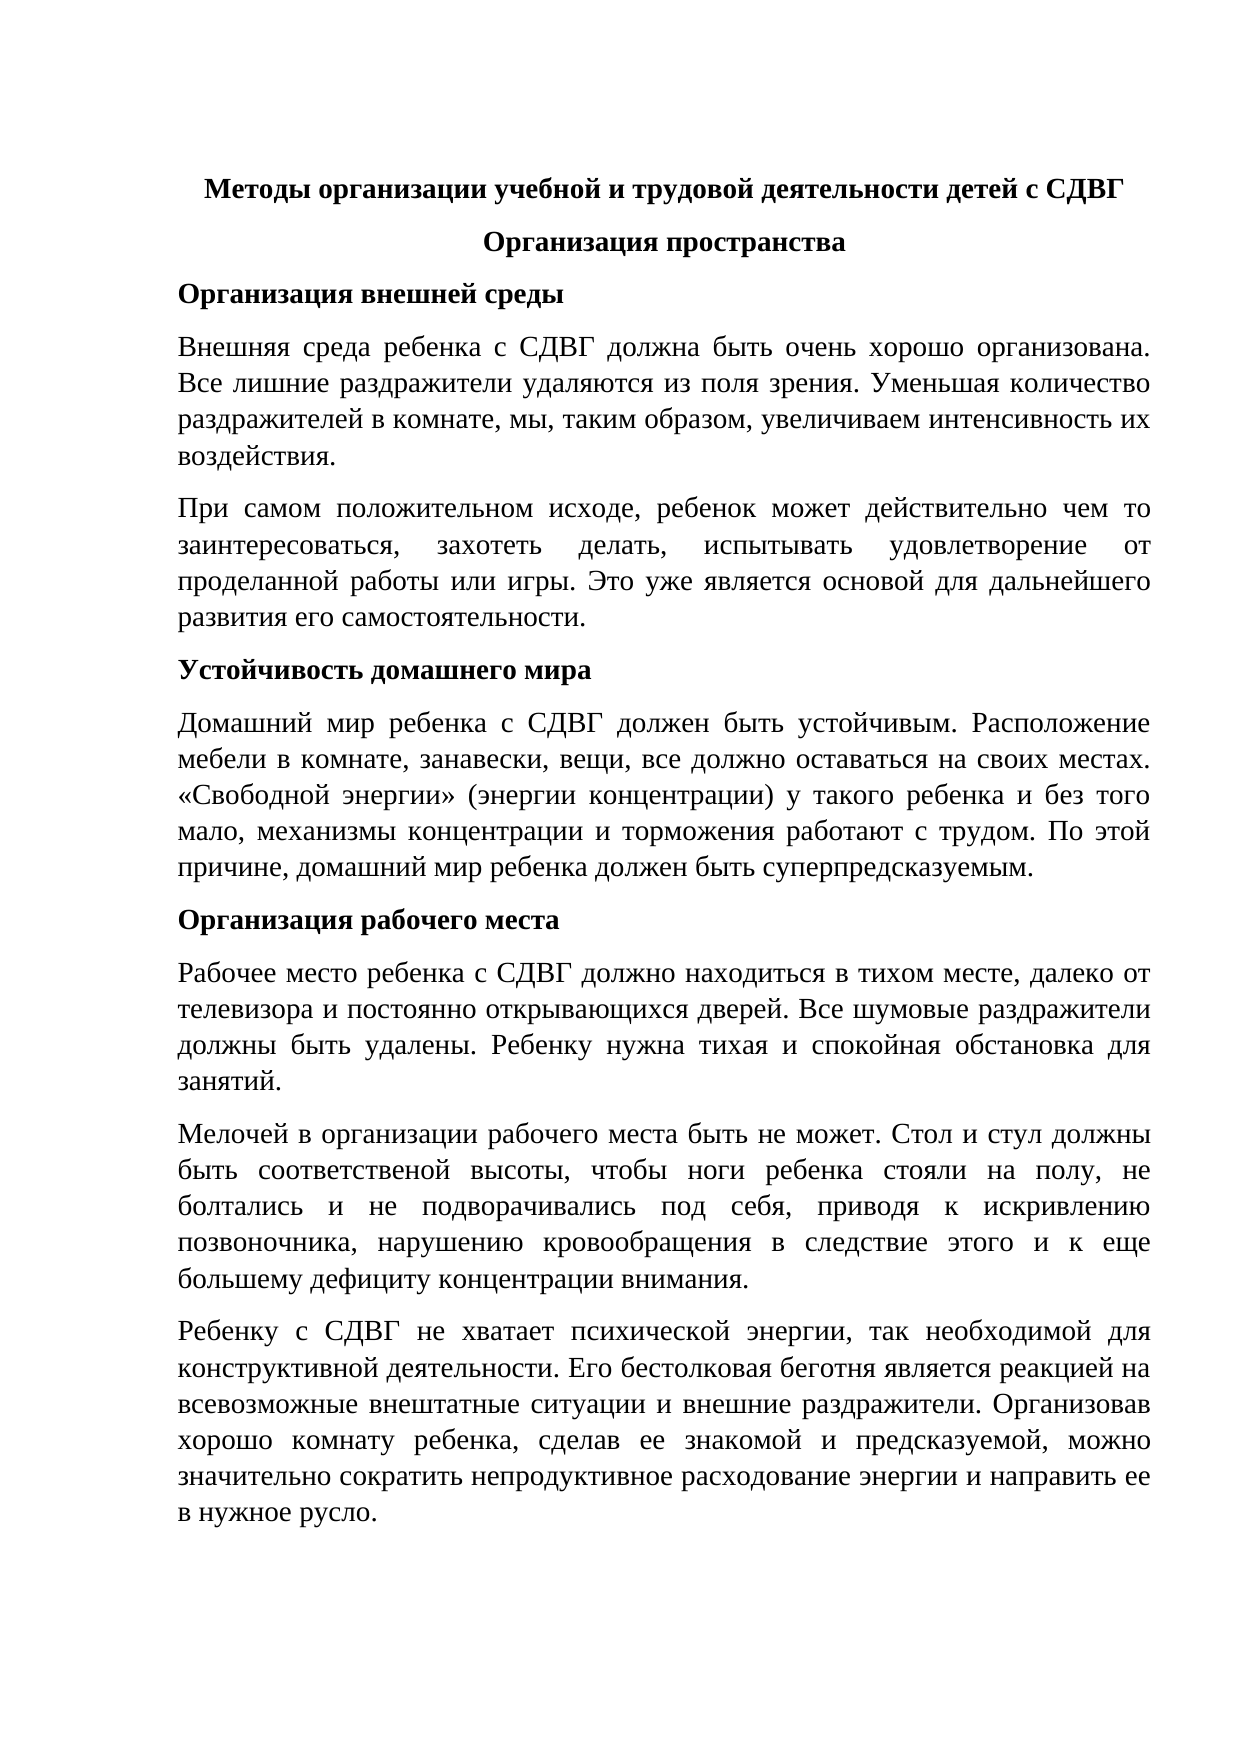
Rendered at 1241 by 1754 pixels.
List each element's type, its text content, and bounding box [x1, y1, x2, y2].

text Внешняя среда ребенка с СДВГ должна быть очень хорошо организована. Все лишние раздражители удаляются из поля зрения. Уменьшая количество раздражителей в комнате, мы, таким образом, увеличиваем интенсивность их воздействия. [177, 329, 1152, 471]
text Домашний мир ребенка с СДВГ должен быть устойчивым. Расположение мебели в комнате, занавески, вещи, все должно оставаться на своих местах. «Свободной энергии» (энергии концентрации) у такого ребенка и без того мало, механизмы концентрации и торможения работают с трудом. По этой причине, домашний мир ребенка должен быть суперпредсказуемым. [177, 705, 1152, 883]
text При самом положительном исходе, ребенок может действительно чем то заинтересоваться, захотеть делать, испытывать удовлетворение от проделанной работы или игры. Это уже является основой для дальнейшего развития его самостоятельности. [177, 491, 1152, 633]
text Организация пространства [177, 224, 1152, 257]
text Методы организации учебной и трудовой деятельности детей с СДВГ [177, 171, 1152, 204]
text Организация внешней среды [177, 277, 1152, 310]
text Устойчивость домашнего мира [177, 652, 1152, 685]
text Организация рабочего места [177, 902, 1152, 936]
text Рабочее место ребенка с СДВГ должно находиться в тихом месте, далеко от телевизора и постоянно открывающихся дверей. Все шумовые раздражители должны быть удалены. Ребенку нужна тихая и спокойная обстановка для занятий. [177, 955, 1152, 1097]
text Мелочей в организации рабочего места быть не может. Стол и стул должны быть соответственой высоты, чтобы ноги ребенка стояли на полу, не болтались и не подворачивались под себя, приводя к искривлению позвоночника, нарушению кровообращения в следствие этого и к еще большему дефициту концентрации внимания. [177, 1116, 1152, 1294]
text Ребенку с СДВГ не хватает психической энергии, так необходимой для конструктивной деятельности. Его бестолковая беготня является реакцией на всевозможные внештатные ситуации и внешние раздражители. Организовав хорошо комнату ребенка, сделав ее знакомой и предсказуемой, можно значительно сократить непродуктивное расходование энергии и направить ее в нужное русло. [177, 1313, 1152, 1528]
